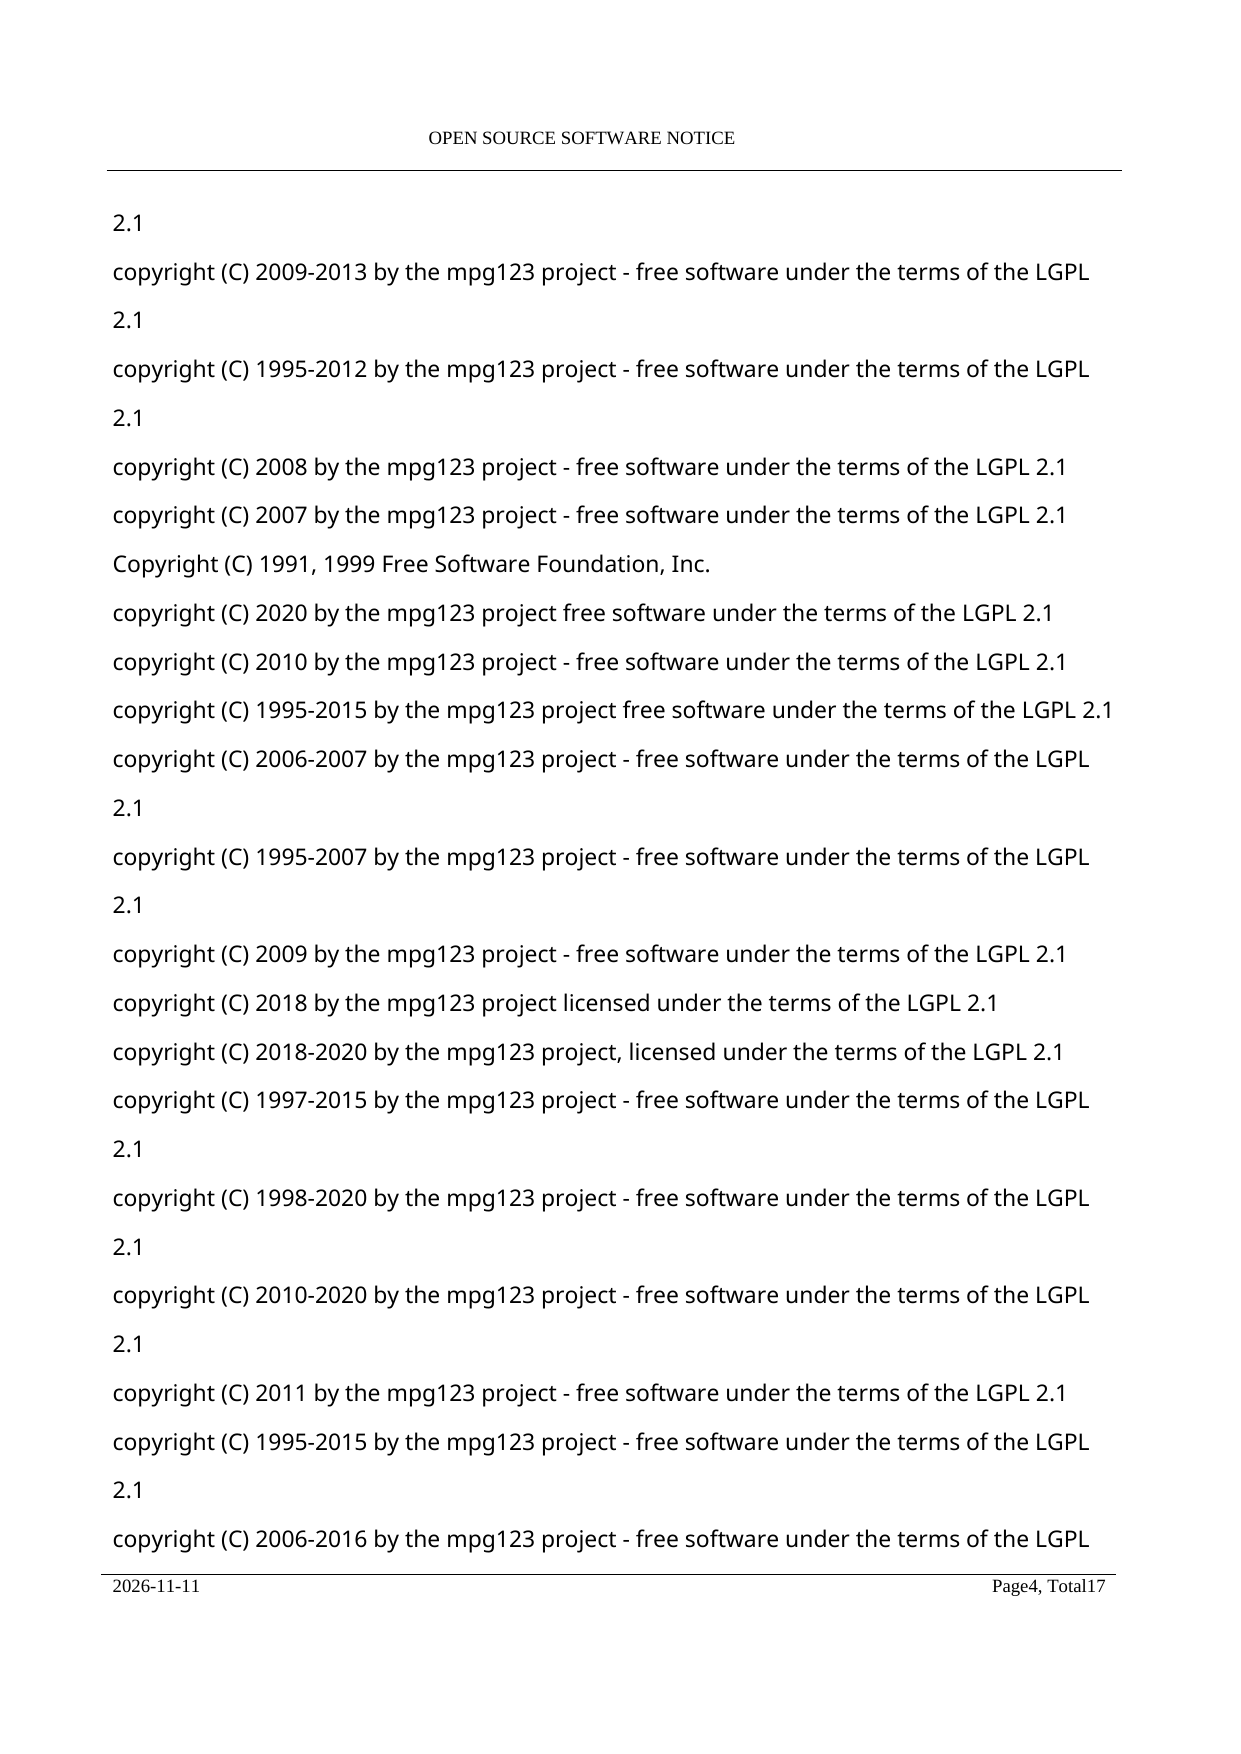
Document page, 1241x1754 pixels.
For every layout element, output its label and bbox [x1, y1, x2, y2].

text [112, 206, 1128, 1555]
